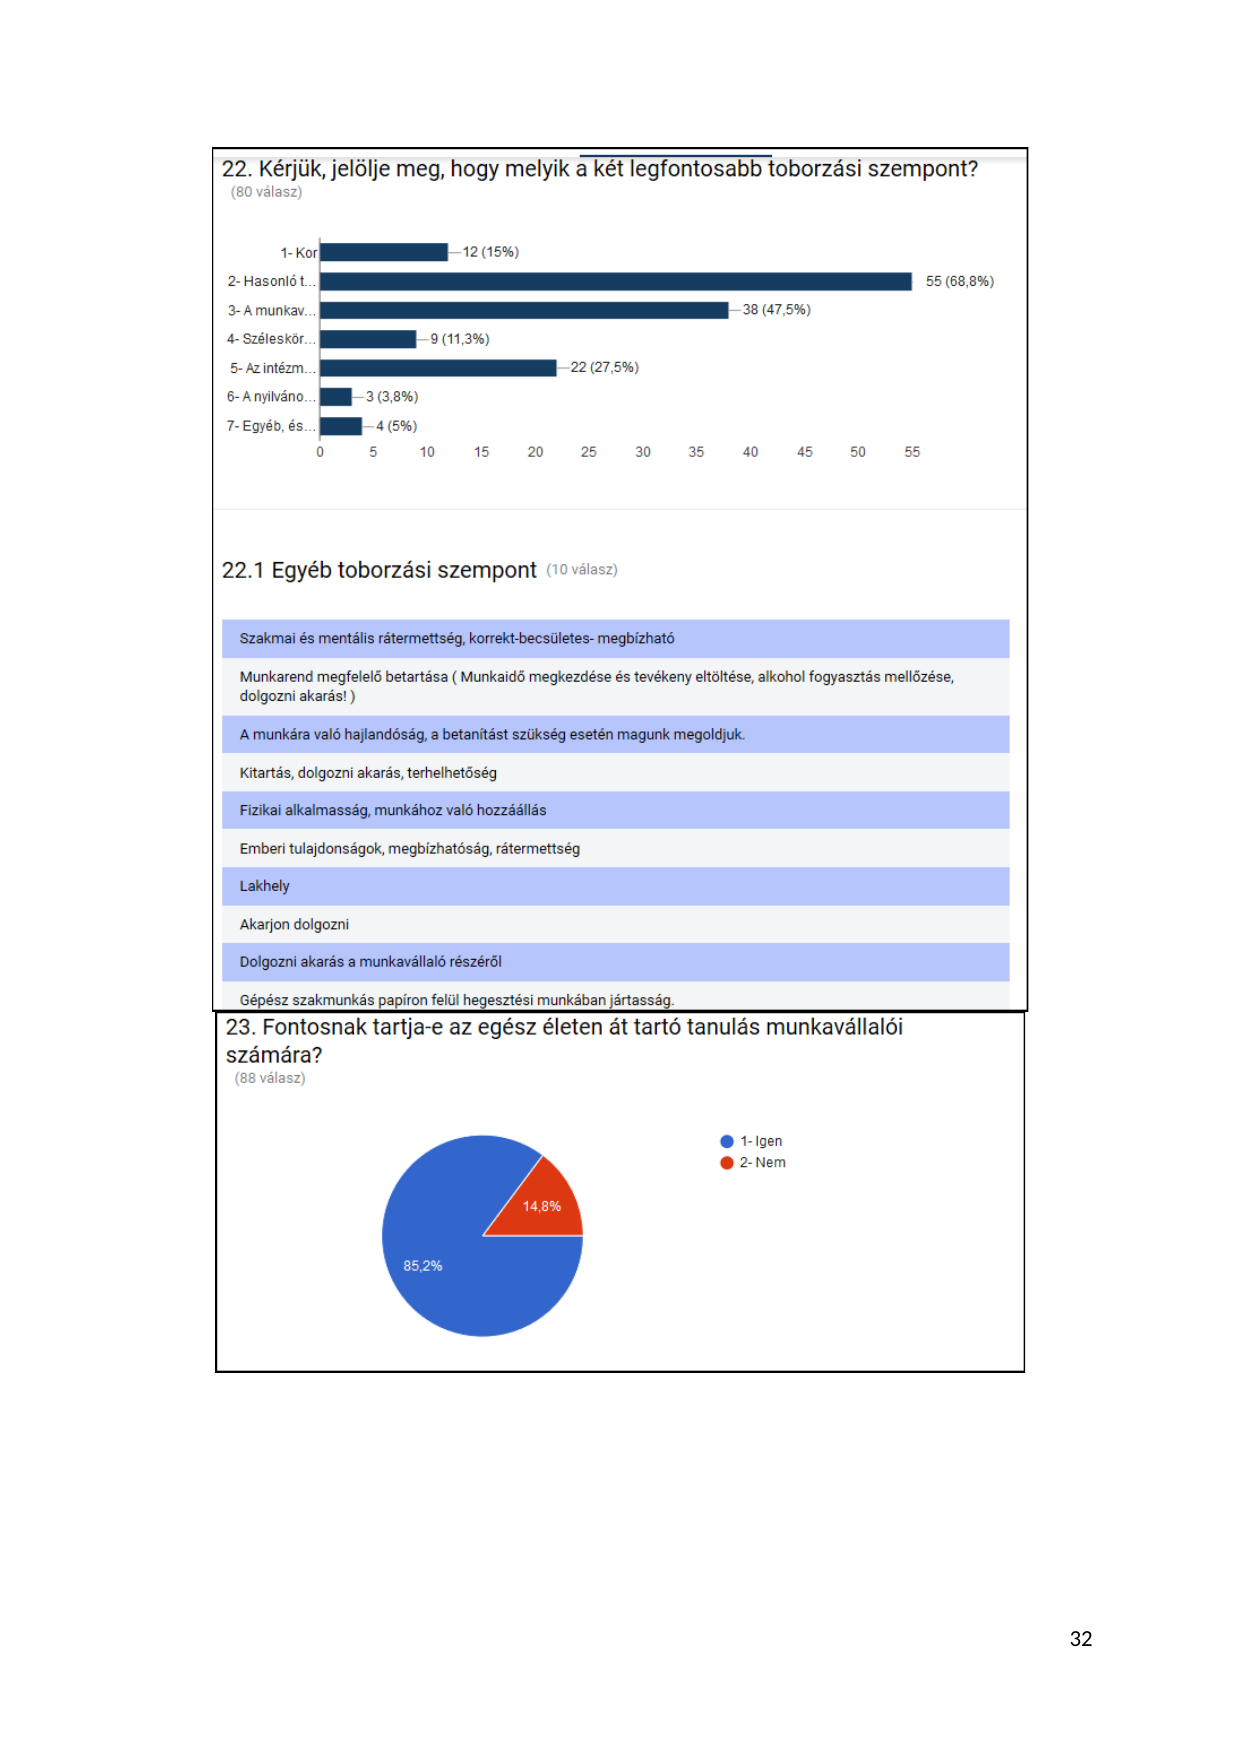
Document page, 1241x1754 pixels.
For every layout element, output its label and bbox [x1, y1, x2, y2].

picture [212, 147, 1029, 1373]
